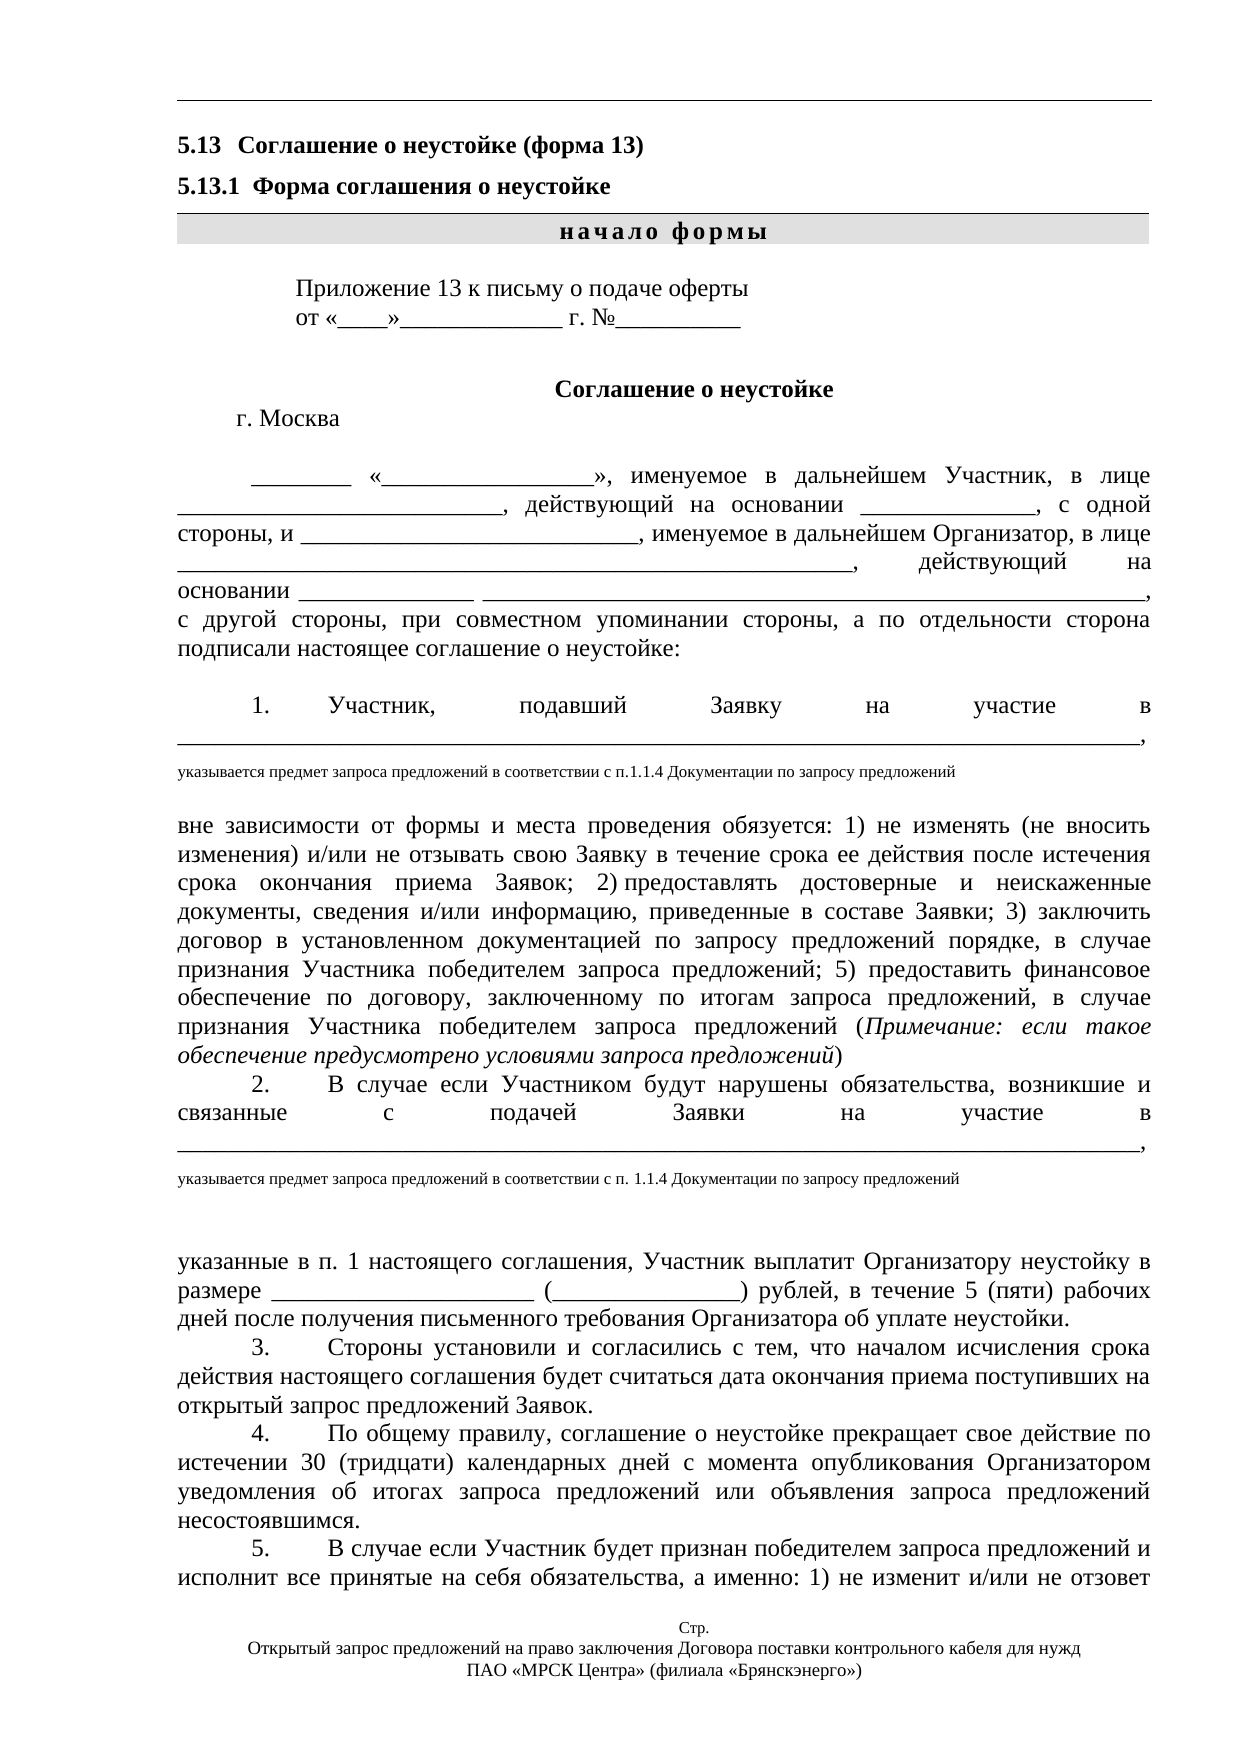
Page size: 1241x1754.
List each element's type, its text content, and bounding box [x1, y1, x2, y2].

text Соглашение о неустойке [177, 374, 1152, 403]
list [177, 1533, 1152, 1591]
list Стороны установили и согласились с тем, что началом исчисления срока действия настоящего соглашения будет считаться дата окончания приема поступивших на открытый запрос предложений Заявок. [177, 1332, 1152, 1418]
text указанные в п. 1 настоящего соглашения, Участник выплатит Организатору неустойку в размере _____________________ (_______________) рублей, в течение 5 (пяти) рабочих дней после получения письменного требования Организатора об уплате неустойки. [177, 1246, 1152, 1332]
subtitle Соглашение о неустойке (форма 13) [177, 130, 1152, 159]
text вне зависимости от формы и места проведения обязуется: 1) не изменять (не вносить изменения) и/или не отзывать свою Заявку в течение срока ее действия после истечения срока окончания приема Заявок; 2) предоставлять достоверные и неискаженные документы, сведения и/или информацию, приведенные в составе Заявки; 3) заключить договор в установленном документацией по запросу предложений порядке, в случае признания Участника победителем запроса предложений; 5) предоставить финансовое обеспечение по договору, заключенному по итогам запроса предложений, в случае признания Участника победителем запроса предложений (Примечание: если такое обеспечение предусмотрено условиями запроса предложений) [177, 810, 1152, 1069]
list Участник, подавший Заявку на участие в _____________________________________________________________________________, [177, 690, 1152, 748]
text указывается предмет запроса предложений в соответствии с п. 1.1.4 Документации по запросу предложений [177, 1155, 1152, 1188]
list По общему правилу, соглашение о неустойке прекращает свое действие по истечении 30 (тридцати) календарных дней с момента опубликования Организатором уведомления об итогах запроса предложений или объявления запроса предложений несостоявшимся. [177, 1418, 1152, 1533]
text начало формы [177, 214, 1149, 244]
list В случае если Участником будут нарушены обязательства, возникшие и связанные с подачей Заявки на участие в _____________________________________________________________________________, [177, 1069, 1152, 1155]
text указывается предмет запроса предложений в соответствии с п.1.1.4 Документации по запросу предложений [177, 748, 1152, 781]
text ________ «_________________», именуемое в дальнейшем Участник, в лице __________________________, действующий на основании ______________, с одной стороны, и ___________________________, именуемое в дальнейшем Организатор, в лице ______________________________________________________, действующий на основании ______________ _____________________________________________________, с другой стороны, при совместном упоминании стороны, а по отдельности сторона подписали настоящее соглашение о неустойке: [177, 460, 1152, 661]
subtitle Форма соглашения о неустойке [177, 171, 1152, 200]
text Приложение 13 к письму о подаче оферты от «____»_____________ г. №__________ [295, 273, 1152, 331]
text г. Москва [177, 403, 1152, 431]
